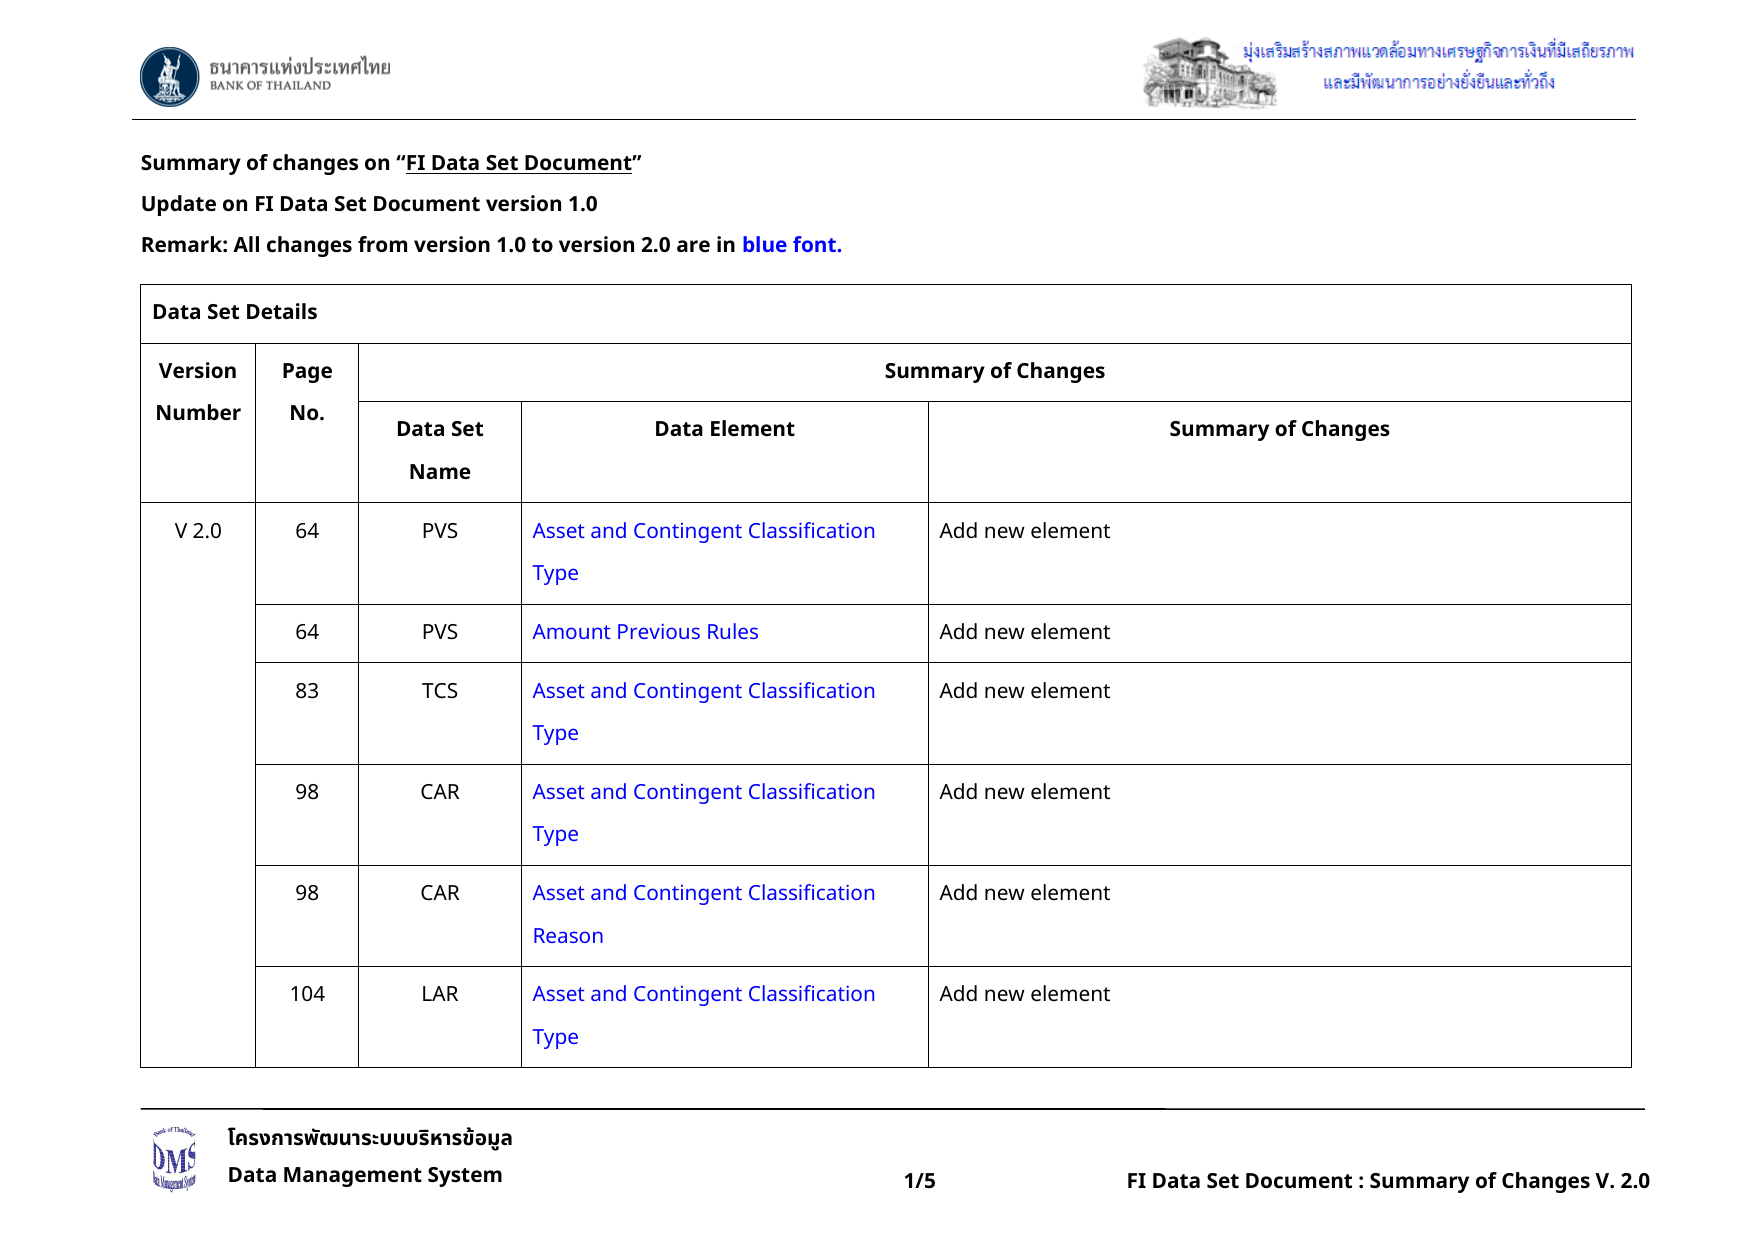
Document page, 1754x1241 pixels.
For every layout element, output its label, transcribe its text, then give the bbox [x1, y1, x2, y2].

table_cell V 2.0 [141, 503, 255, 1067]
table_cell LAR [359, 967, 521, 1067]
table_cell Asset and Contingent Classification Type [522, 765, 928, 865]
table_cell Asset and Contingent Classification Reason [522, 866, 928, 966]
table_cell Asset and Contingent Classification Type [522, 503, 928, 603]
table_cell CAR [359, 866, 521, 966]
table_cell Add new element [929, 967, 1631, 1067]
table_cell 98 [256, 866, 358, 966]
picture [150, 1122, 199, 1195]
table_cell 98 [256, 765, 358, 865]
text Remark: All changes from version 1.0 to version 2.0 are in blue font. [141, 230, 1650, 259]
table_cell Add new element [929, 503, 1631, 603]
table_cell Data Element [522, 402, 928, 502]
table_cell 104 [256, 967, 358, 1067]
table_cell PVS [359, 605, 521, 662]
table_cell Asset and Contingent Classification Type [522, 663, 928, 763]
table_cell Data Set Name [359, 402, 521, 502]
table_cell Amount Previous Rules [522, 605, 928, 662]
table_cell Add new element [929, 765, 1631, 865]
table_cell Asset and Contingent Classification Type [522, 967, 928, 1067]
table_cell TCS [359, 663, 521, 763]
table_cell CAR [359, 765, 521, 865]
table_header Data Set Details [141, 285, 1631, 342]
text Update on FI Data Set Document version 1.0 [141, 189, 1650, 218]
table_cell Version Number [141, 344, 255, 502]
picture [1142, 33, 1638, 112]
table_cell Add new element [929, 605, 1631, 662]
table_cell Add new element [929, 866, 1631, 966]
table_cell 64 [256, 605, 358, 662]
table_cell Page No. [256, 344, 358, 502]
table_cell Add new element [929, 663, 1631, 763]
table_cell 64 [256, 503, 358, 603]
table_cell 83 [256, 663, 358, 763]
table_cell Summary of Changes [359, 344, 1631, 401]
table_cell Summary of Changes [929, 402, 1631, 502]
text Summary of changes on “FI Data Set Document” [141, 148, 1650, 177]
table_cell PVS [359, 503, 521, 603]
picture [129, 37, 403, 116]
